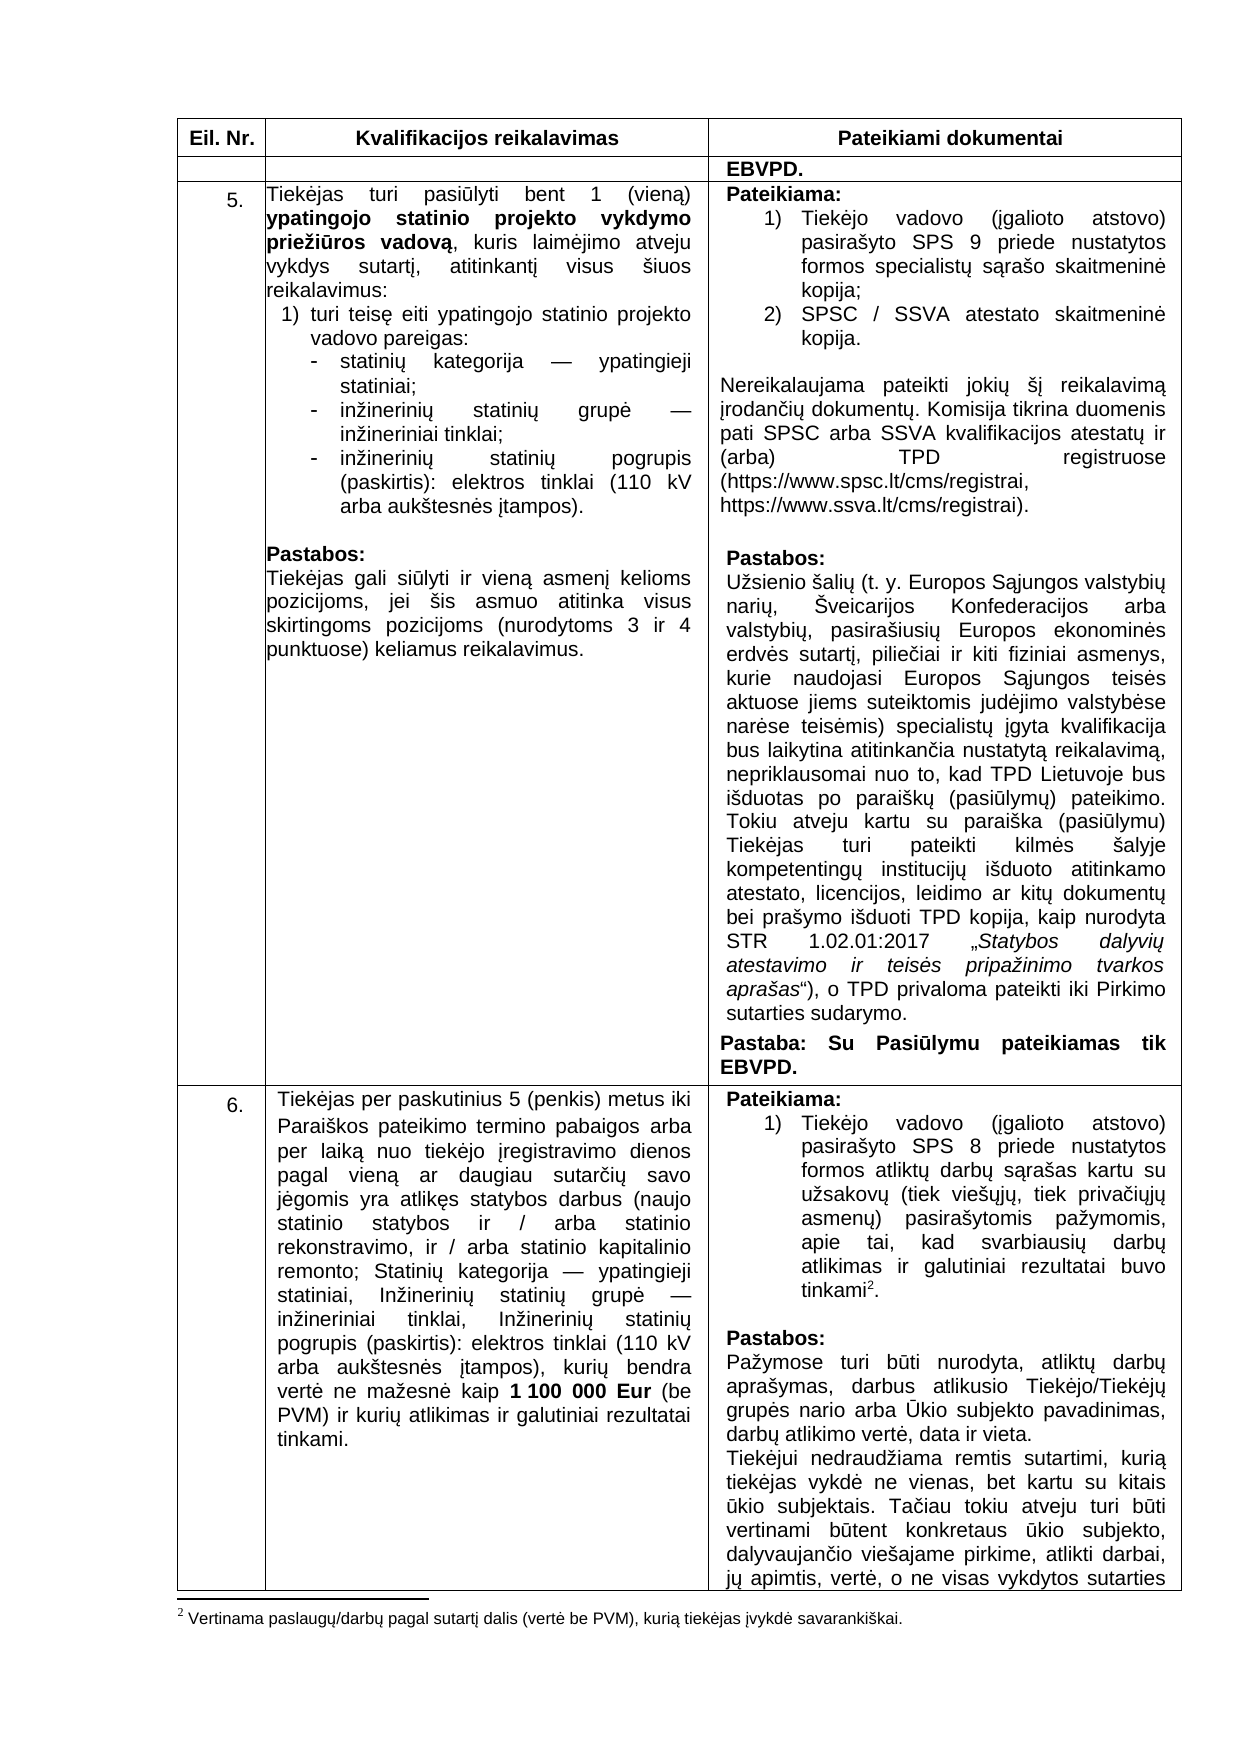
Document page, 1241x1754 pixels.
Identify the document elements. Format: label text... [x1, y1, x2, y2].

table_cell [178, 182, 265, 1085]
table_cell Pateikiama: Tiekėjo vadovo (įgalioto atstovo) pasirašyto SPS 9 priede nustatytos formos specialistų sąrašo skaitmeninė kopija; SPSC / SSVA atestato skaitmeninė kopija. Nereikalaujama pateikti jokių šį reikalavimą įrodančių dokumentų. Komisija tikrina duomenis pati SPSC arba SSVA kvalifikacijos atestatų ir (arba) TPD registruose (https://www.spsc.lt/cms/registrai, https://www.ssva.lt/cms/registrai). Pastabos: Užsienio šalių (t. y. Europos Sąjungos valstybių narių, Šveicarijos Konfederacijos arba valstybių, pasirašiusių Europos ekonominės erdvės sutartį, piliečiai ir kiti fiziniai asmenys, kurie naudojasi Europos Sąjungos teisės aktuose jiems suteiktomis judėjimo valstybėse narėse teisėmis) specialistų įgyta kvalifikacija bus laikytina atitinkančia nustatytą reikalavimą, nepriklausomai nuo to, kad TPD Lietuvoje bus išduotas po paraiškų (pasiūlymų) pateikimo. Tokiu atveju kartu su paraiška (pasiūlymu) Tiekėjas turi pateikti kilmės šalyje kompetentingų institucijų išduoto atitinkamo atestato, licencijos, leidimo ar kitų dokumentų bei prašymo išduoti TPD kopija, kaip nurodyta STR 1.02.01:2017 „Statybos dalyvių atestavimo ir teisės pripažinimo tvarkos aprašas“), o TPD privaloma pateikti iki Pirkimo sutarties sudarymo. Pastaba: Su Pasiūlymu pateikiamas tik EBVPD. [709, 182, 1181, 1085]
table_cell Tiekėjas turi pasiūlyti bent 1 (vieną) ypatingojo statinio projekto vykdymo priežiūros vadovą, kuris laimėjimo atveju vykdys sutartį, atitinkantį visus šiuos reikalavimus: turi teisę eiti ypatingojo statinio projekto vadovo pareigas: statinių kategorija — ypatingieji statiniai; inžinerinių statinių grupė — inžineriniai tinklai; inžinerinių statinių pogrupis (paskirtis): elektros tinklai (110 kV arba aukštesnės įtampos). Pastabos: Tiekėjas gali siūlyti ir vieną asmenį kelioms pozicijoms, jei šis asmuo atitinka visus skirtingoms pozicijoms (nurodytoms 3 ir 4 punktuose) keliamus reikalavimus. [266, 182, 708, 1085]
table_header Pateikiami dokumentai [709, 119, 1181, 156]
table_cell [709, 1086, 1181, 1589]
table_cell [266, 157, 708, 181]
table_cell [178, 157, 265, 181]
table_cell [266, 1086, 708, 1589]
table_cell [178, 1086, 265, 1589]
table_header Kvalifikacijos reikalavimas [266, 119, 708, 156]
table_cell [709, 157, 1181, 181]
table_header Eil. Nr. [178, 119, 265, 156]
